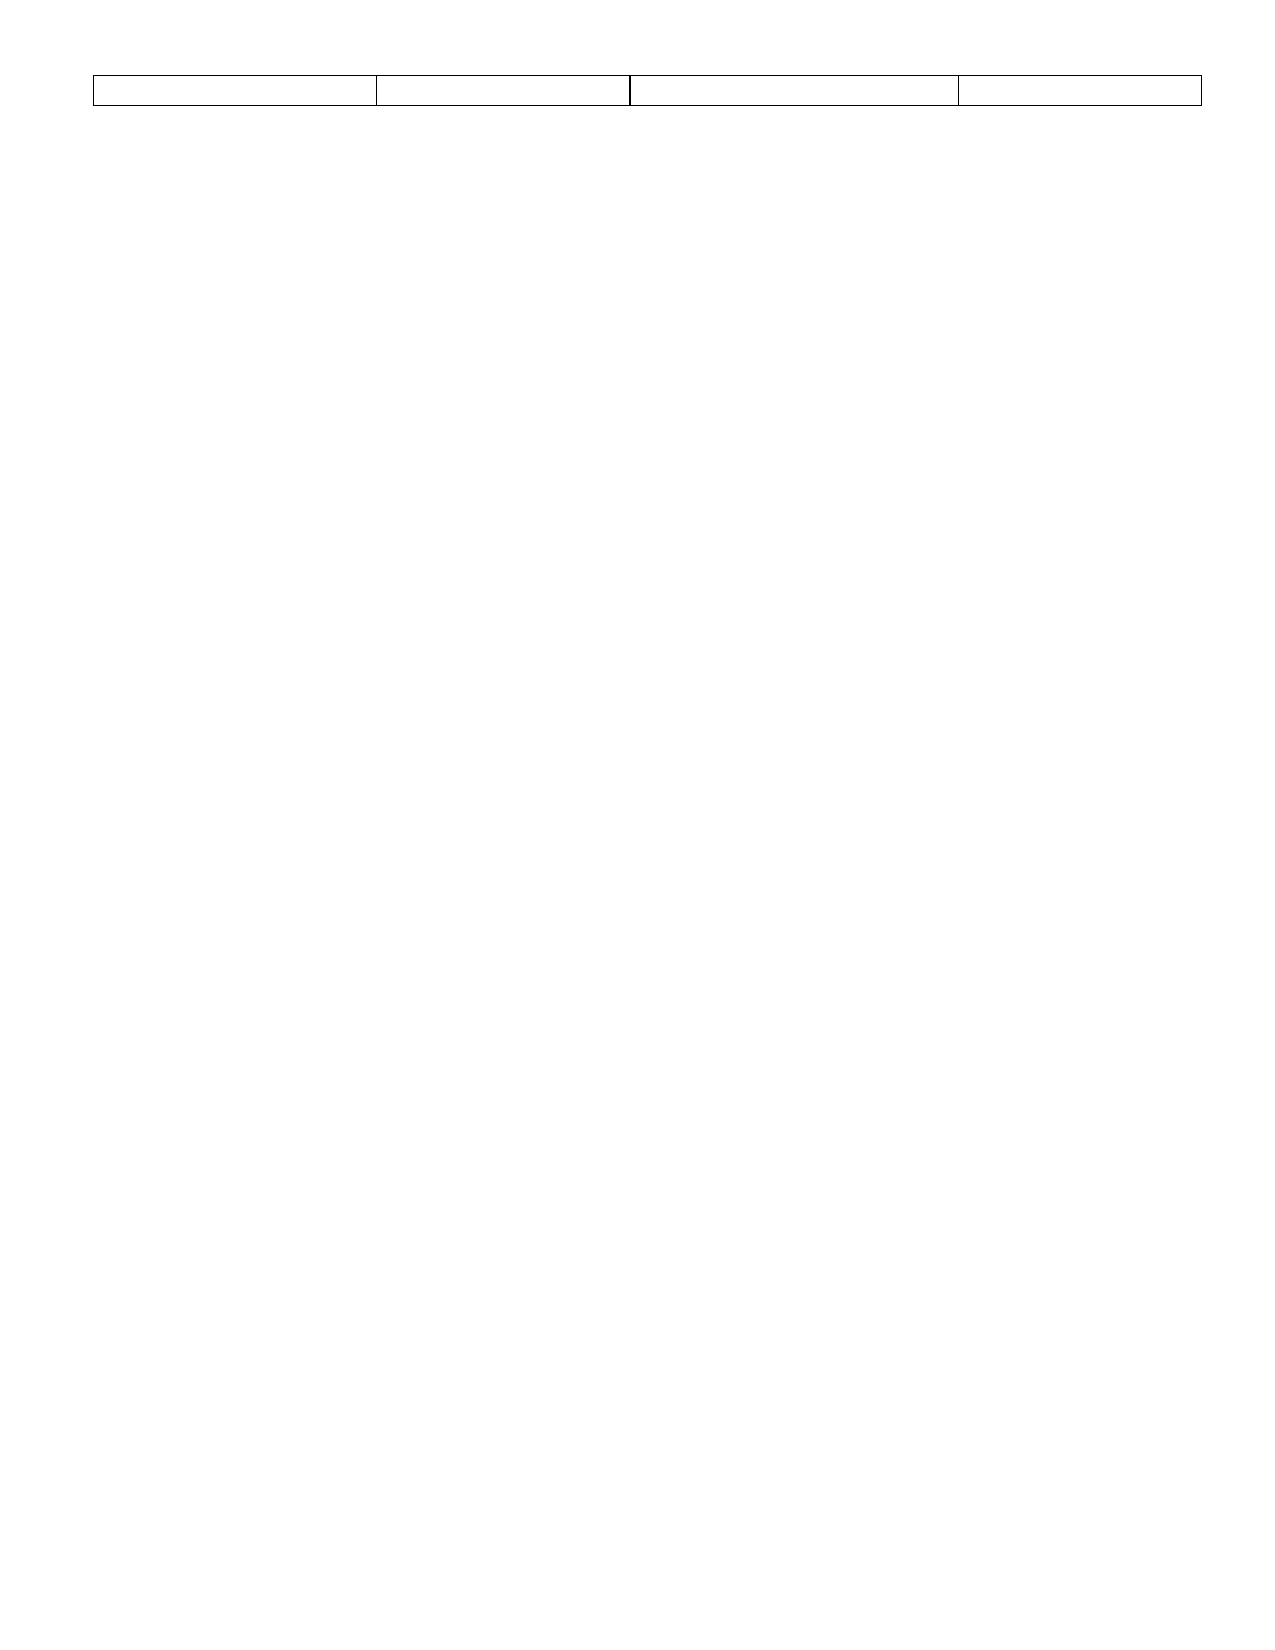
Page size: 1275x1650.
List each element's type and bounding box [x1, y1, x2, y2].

table_cell [94, 76, 376, 104]
table_cell [959, 76, 1201, 104]
table_cell [631, 76, 958, 104]
table_cell [377, 76, 629, 104]
